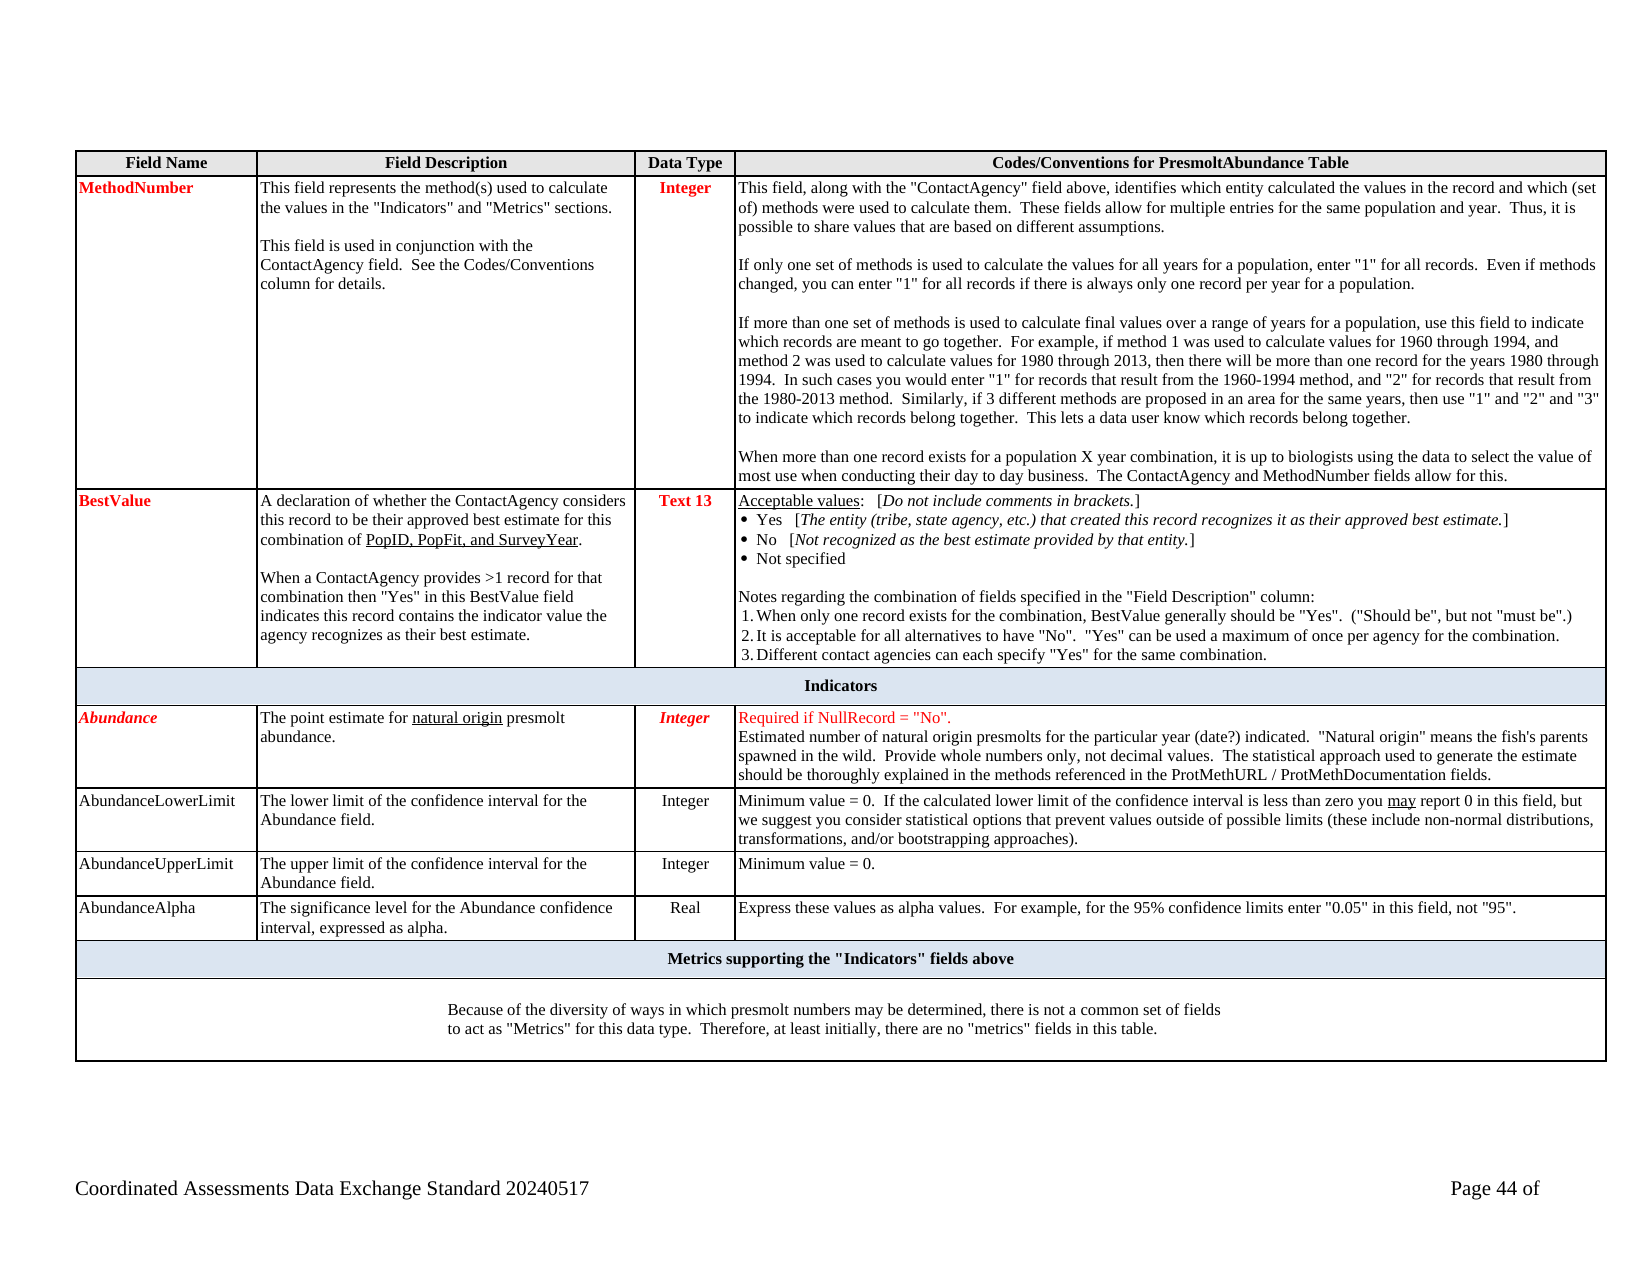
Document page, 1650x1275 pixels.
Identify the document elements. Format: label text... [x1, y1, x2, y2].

table_cell AbundanceUpperLimit [77, 852, 256, 895]
table_cell The upper limit of the confidence interval for the Abundance field. [258, 852, 634, 895]
table_cell The significance level for the Abundance confidence interval, expressed as alpha. [258, 897, 634, 939]
table_cell Metrics supporting the "Indicators" fields above [77, 941, 1605, 977]
table_cell Abundance [77, 706, 256, 787]
table_cell Required if NullRecord = "No". Estimated number of natural origin presmolts for the particular year (date?) indicated. "Natural origin" means the fish's parents spawned in the wild. Provide whole numbers only, not decimal values. The statistical approach used to generate the estimate should be thoroughly explained in the methods referenced in the ProtMethURL / ProtMethDocumentation fields. [736, 706, 1605, 787]
table_cell This field, along with the "ContactAgency" field above, identifies which entity calculated the values in the record and which (set of) methods were used to calculate them. These fields allow for multiple entries for the same population and year. Thus, it is possible to share values that are based on different assumptions. If only one set of methods is used to calculate the values for all years for a population, enter "1" for all records. Even if methods changed, you can enter "1" for all records if there is always only one record per year for a population. If more than one set of methods is used to calculate final values over a range of years for a population, use this field to indicate which records are meant to go together. For example, if method 1 was used to calculate values for 1960 through 1994, and method 2 was used to calculate values for 1980 through 2013, then there will be more than one record for the years 1980 through 1994. In such cases you would enter "1" for records that result from the 1960-1994 method, and "2" for records that result from the 1980-2013 method. Similarly, if 3 different methods are proposed in an area for the same years, then use "1" and "2" and "3" to indicate which records belong together. This lets a data user know which records belong together. When more than one record exists for a population X year combination, it is up to biologists using the data to select the value of most use when conducting their day to day business. The ContactAgency and MethodNumber fields allow for this. [736, 177, 1605, 488]
table_cell This field represents the method(s) used to calculate the values in the "Indicators" and "Metrics" sections. This field is used in conjunction with the ContactAgency field. See the Codes/Conventions column for details. [258, 177, 634, 488]
table_cell Integer [636, 789, 734, 851]
table_cell A declaration of whether the ContactAgency considers this record to be their approved best estimate for this combination of PopID, PopFit, and SurveyYear. When a ContactAgency provides >1 record for that combination then "Yes" in this BestValue field indicates this record contains the indicator value the agency recognizes as their best estimate. [258, 490, 634, 667]
table_cell Minimum value = 0. If the calculated lower limit of the confidence interval is less than zero you may report 0 in this field, but we suggest you consider statistical options that prevent values outside of possible limits (these include non-normal distributions, transformations, and/or bootstrapping approaches). [736, 789, 1605, 851]
table_cell Integer [636, 852, 734, 895]
table_cell The lower limit of the confidence interval for the Abundance field. [258, 789, 634, 851]
table_cell Integer [636, 706, 734, 787]
table_cell Text 13 [636, 490, 734, 667]
table_header Field Name [77, 152, 256, 175]
table_cell Indicators [77, 668, 1605, 704]
table_header Data Type [636, 152, 734, 175]
table_header Codes/Conventions for PresmoltAbundance Table [736, 152, 1605, 175]
table_cell Express these values as alpha values. For example, for the 95% confidence limits enter "0.05" in this field, not "95". [736, 897, 1605, 939]
table_cell AbundanceAlpha [77, 897, 256, 939]
table_cell The point estimate for natural origin presmolt abundance. [258, 706, 634, 787]
table_cell MethodNumber [77, 177, 256, 488]
table_cell BestValue [77, 490, 256, 667]
table_cell Minimum value = 0. [736, 852, 1605, 895]
table_cell Acceptable values: [Do not include comments in brackets.] Yes [The entity (tribe, state agency, etc.) that created this record recognizes it as their approved best estimate.] No [Not recognized as the best estimate provided by that entity.] Not specified Notes regarding the combination of fields specified in the "Field Description" column: When only one record exists for the combination, BestValue generally should be "Yes". ("Should be", but not "must be".) It is acceptable for all alternatives to have "No". "Yes" can be used a maximum of once per agency for the combination. Different contact agencies can each specify "Yes" for the same combination. [736, 490, 1605, 667]
table_cell AbundanceLowerLimit [77, 789, 256, 851]
table_cell Because of the diversity of ways in which presmolt numbers may be determined, there is not a common set of fields to act as "Metrics" for this data type. Therefore, at least initially, there are no "metrics" fields in this table. [77, 979, 1605, 1060]
table_cell Integer [636, 177, 734, 488]
table_cell Real [636, 897, 734, 939]
table_header Field Description [258, 152, 634, 175]
